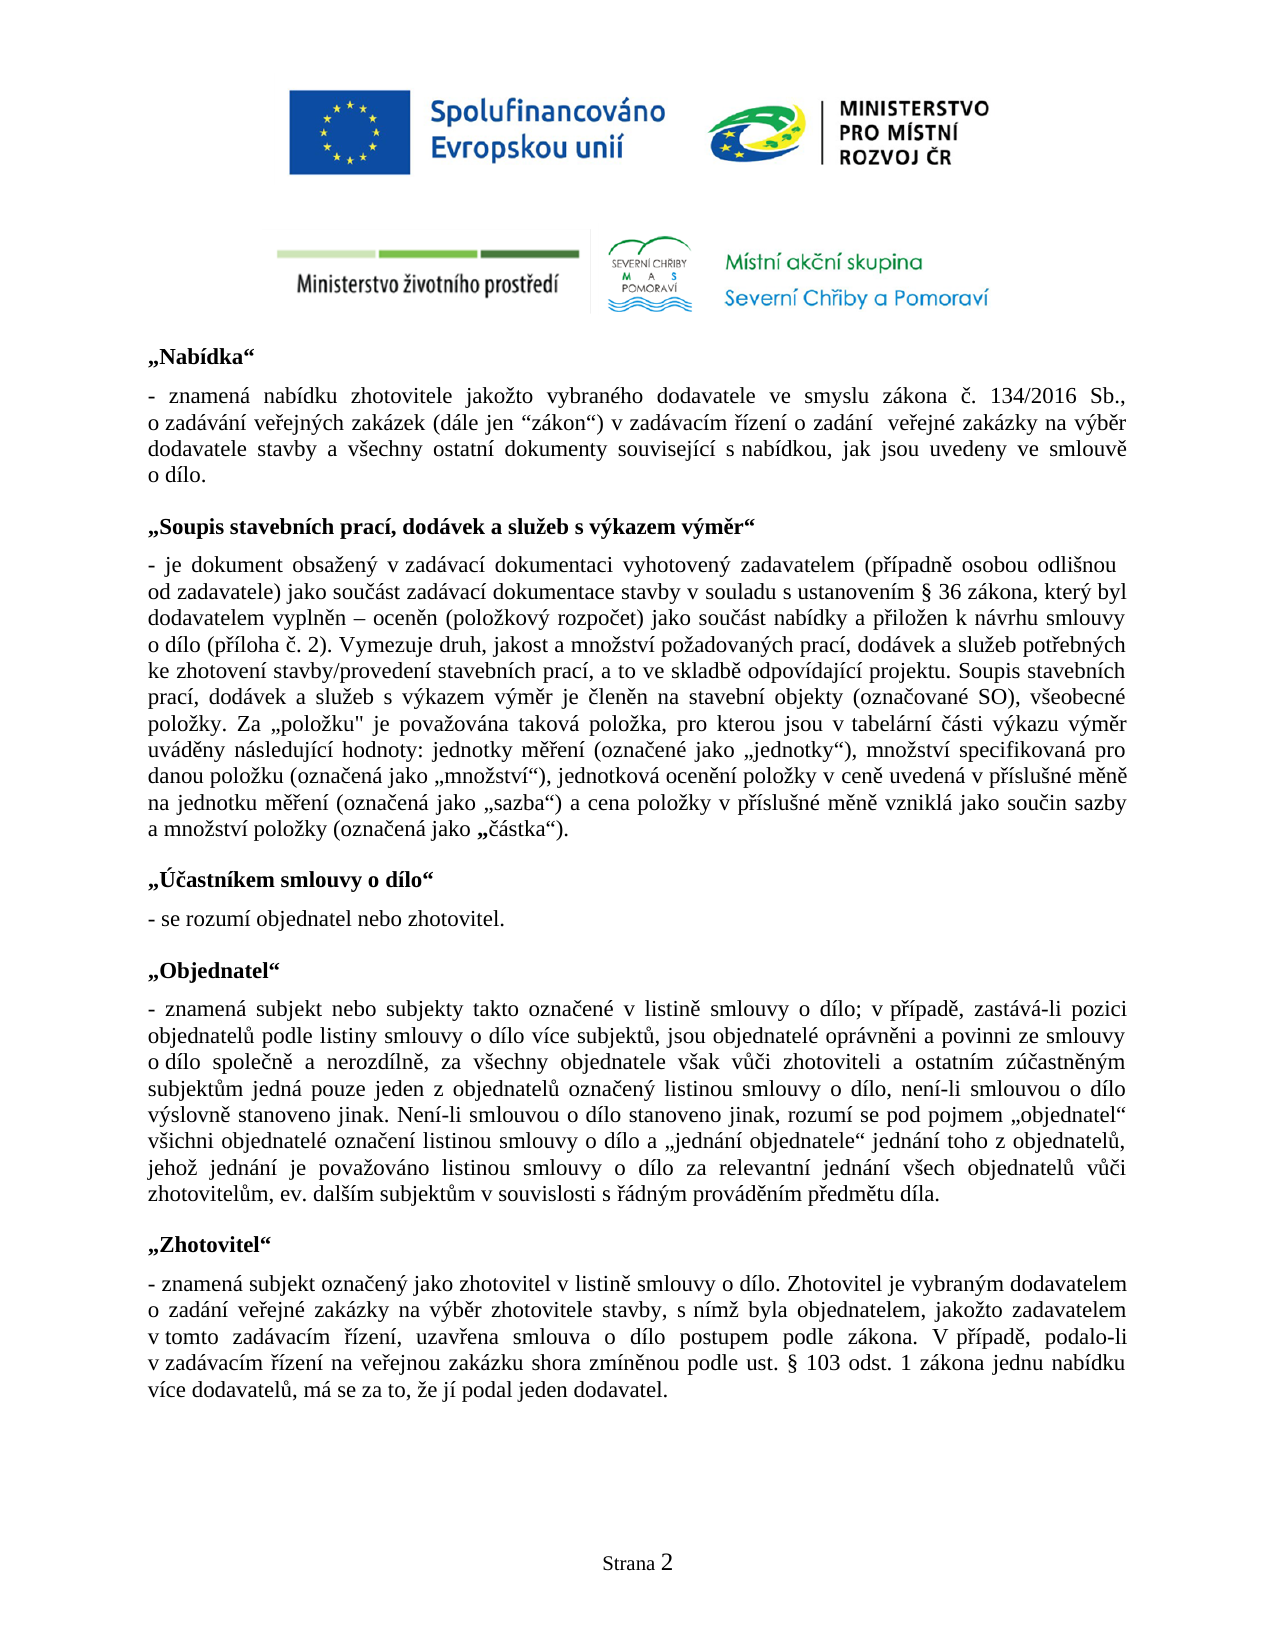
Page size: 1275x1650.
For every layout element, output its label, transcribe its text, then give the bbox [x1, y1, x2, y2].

text - je dokument obsažený v zadávací dokumentaci vyhotovený zadavatelem (případně osobou odlišnou od zadavatele) jako součást zadávací dokumentace stavby v souladu s ustanovením § 36 zákona, který byl dodavatelem vyplněn – oceněn (položkový rozpočet) jako součást nabídky a přiložen k návrhu smlouvy o dílo (příloha č. 2). Vymezuje druh, jakost a množství požadovaných prací, dodávek a služeb potřebných ke zhotovení stavby/provedení stavebních prací, a to ve skladbě odpovídající projektu. Soupis stavebních prací, dodávek a služeb s výkazem výměr je členěn na stavební objekty (označované SO), všeobecné položky. Za „položku" je považována taková položka, pro kterou jsou v tabelární části výkazu výměr uváděny následující hodnoty: jednotky měření (označené jako „jednotky“), množství specifikovaná pro danou položku (označená jako „množství“), jednotková ocenění položky v ceně uvedená v příslušné měně na jednotku měření (označená jako „sazba“) a cena položky v příslušné měně vzniklá jako součin sazby a množství položky (označená jako „částka“). [148, 552, 1127, 841]
text „Účastníkem smlouvy o dílo“ [148, 866, 1127, 893]
text - znamená subjekt označený jako zhotovitel v listině smlouvy o dílo. Zhotovitel je vybraným dodavatelem o zadání veřejné zakázky na výběr zhotovitele stavby, s nímž byla objednatelem, jakožto zadavatelem v tomto zadávacím řízení, uzavřena smlouva o dílo postupem podle zákona. V případě, podalo-li v zadávacím řízení na veřejnou zakázku shora zmíněnou podle ust. § 103 odst. 1 zákona jednu nabídku více dodavatelů, má se za to, že jí podal jeden dodavatel. [148, 1270, 1127, 1402]
text - se rozumí objednatel nebo zhotovitel. [148, 905, 1127, 932]
text „Objednatel“ [148, 957, 1127, 983]
text - znamená subjekt nebo subjekty takto označené v listině smlouvy o dílo; v případě, zastává-li pozici objednatelů podle listiny smlouvy o dílo více subjektů, jsou objednatelé oprávněni a povinni ze smlouvy o dílo společně a nerozdílně, za všechny objednatele však vůči zhotoviteli a ostatním zúčastněným subjektům jedná pouze jeden z objednatelů označený listinou smlouvy o dílo, není-li smlouvou o dílo výslovně stanoveno jinak. Není-li smlouvou o dílo stanoveno jinak, rozumí se pod pojmem „objednatel“ všichni objednatelé označení listinou smlouvy o dílo a „jednání objednatele“ jednání toho z objednatelů, jehož jednání je považováno listinou smlouvy o dílo za relevantní jednání všech objednatelů vůči zhotovitelům, ev. dalším subjektům v souvislosti s řádným prováděním předmětu díla. [148, 996, 1127, 1206]
picture [261, 73, 1014, 315]
text „Zhotovitel“ [148, 1231, 1127, 1258]
list - znamená nabídku zhotovitele jakožto vybraného dodavatele ve smyslu zákona č. 134/2016 Sb., o zadávání veřejných zakázek (dále jen “zákon“) v zadávacím řízení o zadání veřejné zakázky na výběr dodavatele stavby a všechny ostatní dokumenty související s nabídkou, jak jsou uvedeny ve smlouvě o dílo. [148, 382, 1127, 488]
list „Nabídka“ [148, 343, 1127, 370]
list „Soupis stavebních prací, dodávek a služeb s výkazem výměr“ [148, 513, 1127, 539]
